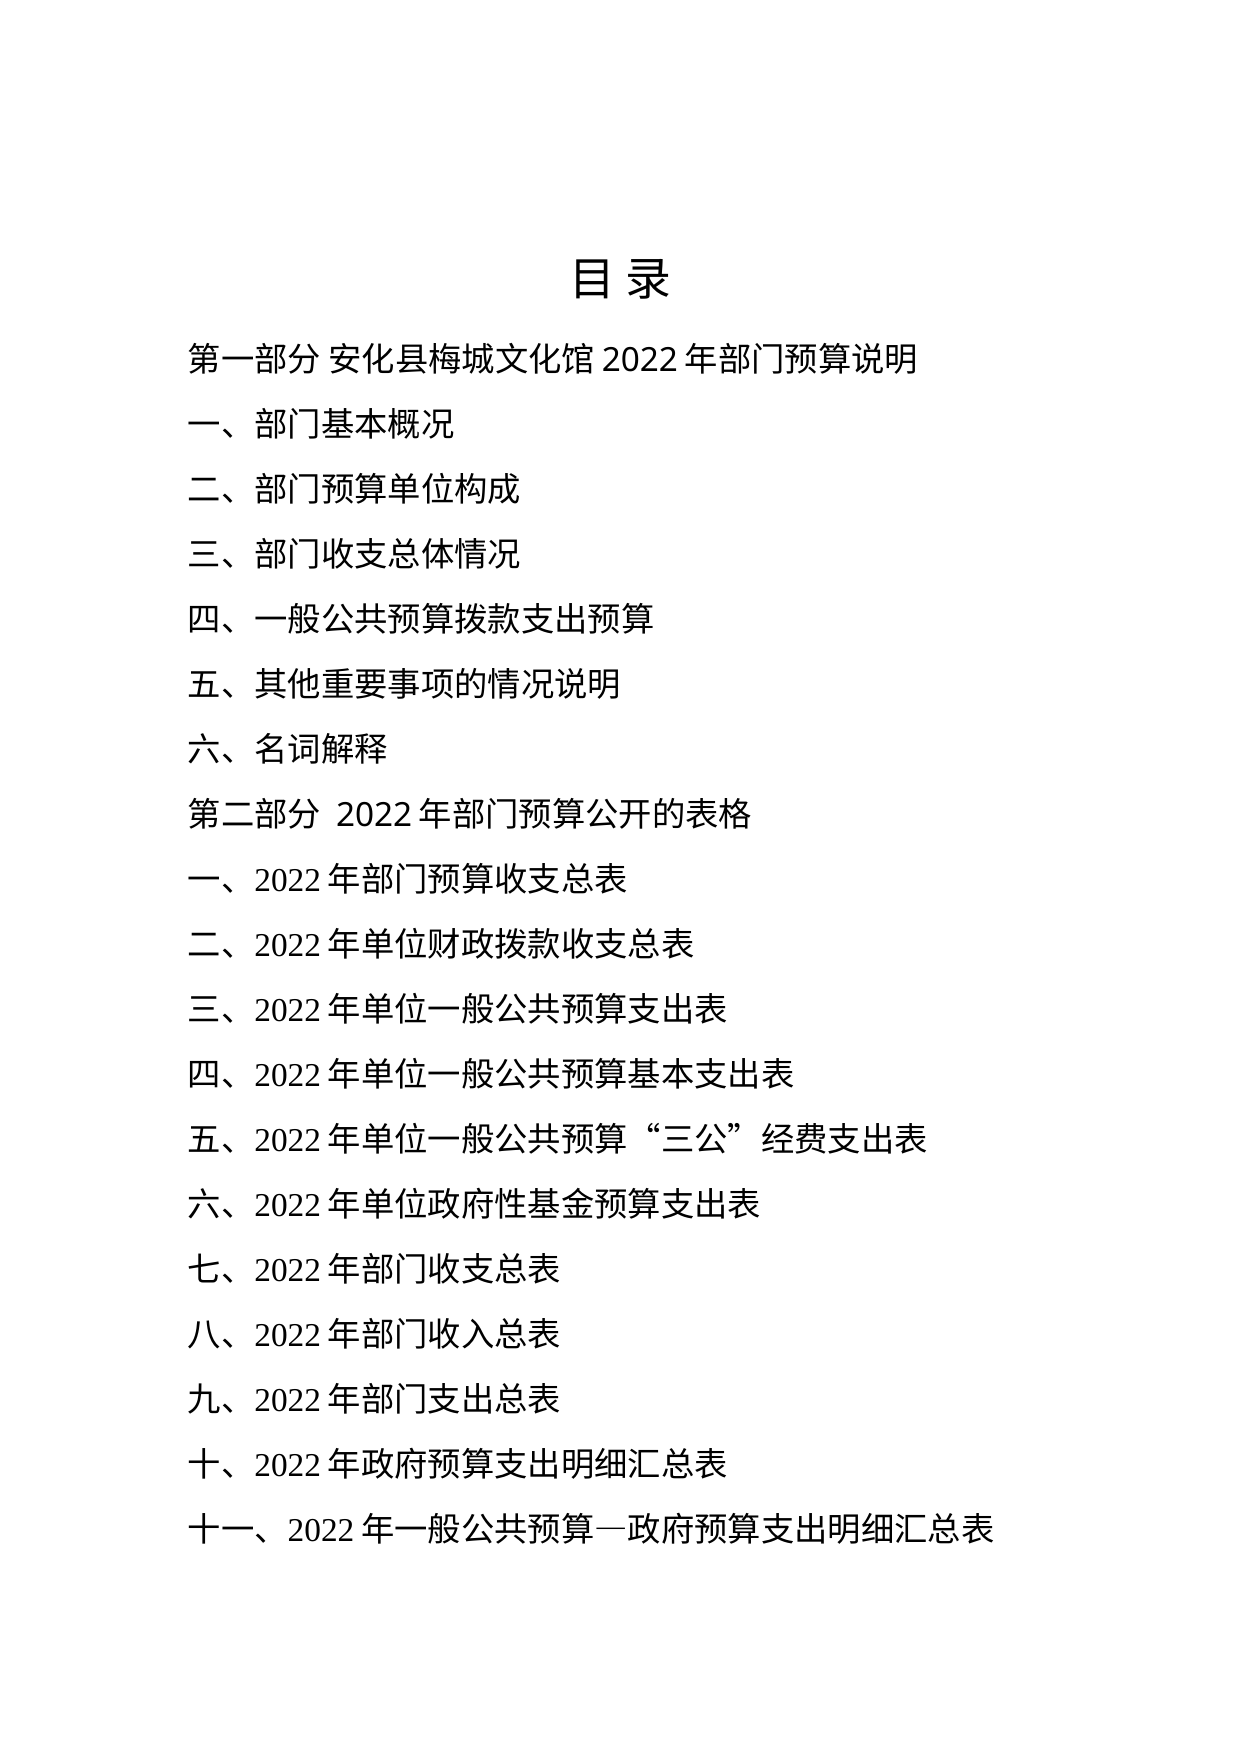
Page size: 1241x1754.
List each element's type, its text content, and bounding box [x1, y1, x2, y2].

text 十、2022年政府预算支出明细汇总表 [187, 1429, 1053, 1494]
text 三、2022年单位一般公共预算支出表 [187, 974, 1053, 1039]
text 十一、2022年一般公共预算—政府预算支出明细汇总表 [187, 1494, 1053, 1559]
text 二、部门预算单位构成 [187, 454, 1053, 519]
text 一、部门基本概况 [187, 389, 1053, 454]
text 第一部分 安化县梅城文化馆2022年部门预算说明 [187, 324, 1053, 389]
text 六、2022年单位政府性基金预算支出表 [187, 1169, 1053, 1234]
text 三、部门收支总体情况 [187, 519, 1053, 584]
text 四、2022年单位一般公共预算基本支出表 [187, 1039, 1053, 1104]
text 九、2022年部门支出总表 [187, 1364, 1053, 1429]
text 一、2022年部门预算收支总表 [187, 844, 1053, 909]
text 七、2022年部门收支总表 [187, 1234, 1053, 1299]
text 五、其他重要事项的情况说明 [187, 649, 1053, 714]
text 六、名词解释 [187, 714, 1053, 779]
text 目 录 [187, 227, 1053, 324]
text 四、一般公共预算拨款支出预算 [187, 584, 1053, 649]
text 八、2022年部门收入总表 [187, 1299, 1053, 1364]
text 第二部分 2022年部门预算公开的表格 [187, 779, 1053, 844]
text 五、2022年单位一般公共预算“三公”经费支出表 [187, 1104, 1053, 1169]
text 二、2022年单位财政拨款收支总表 [187, 909, 1053, 974]
